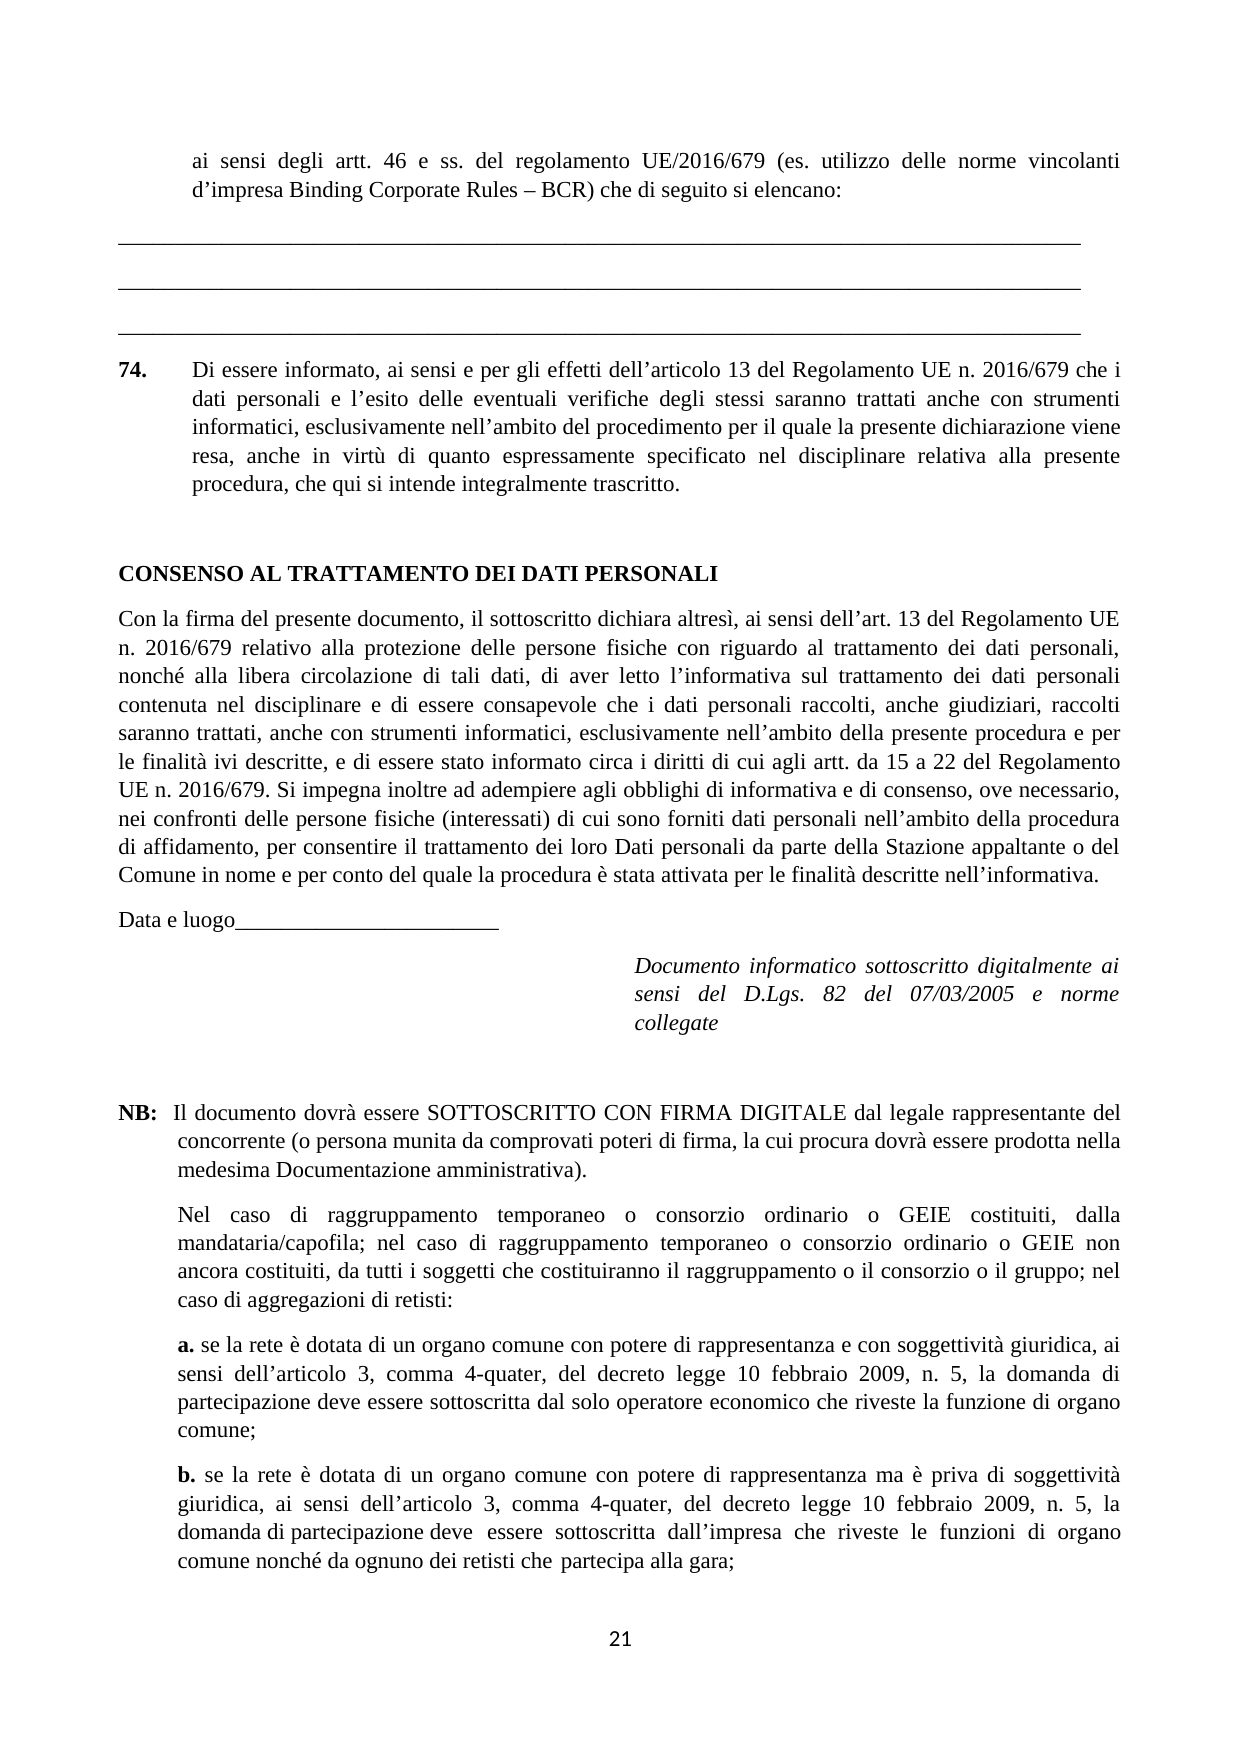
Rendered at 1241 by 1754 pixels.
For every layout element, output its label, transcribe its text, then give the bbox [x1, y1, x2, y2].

text a. se la rete è dotata di un organo comune con potere di rappresentanza e con soggettività giuridica, ai sensi dell’articolo 3, comma 4-quater, del decreto legge 10 febbraio 2009, n. 5, la domanda di partecipazione deve essere sottoscritta dal solo operatore economico che riveste la funzione di organo comune; [177, 1331, 1122, 1443]
text Data e luogo_______________________ [118, 907, 1122, 933]
text ____________________________________________________________________________________ [118, 311, 1122, 338]
text NB: Il documento dovrà essere SOTTOSCRITTO CON FIRMA DIGITALE dal legale rappresentante del concorrente (o persona munita da comprovati poteri di firma, la cui procura dovrà essere prodotta nella medesima Documentazione amministrativa). [118, 1099, 1122, 1182]
text CONSENSO AL TRATTAMENTO DEI DATI PERSONALI [118, 560, 1122, 587]
text Con la firma del presente documento, il sottoscritto dichiara altresì, ai sensi dell’art. 13 del Regolamento UE n. 2016/679 relativo alla protezione delle persone fisiche con riguardo al trattamento dei dati personali, nonché alla libera circolazione di tali dati, di aver letto l’informativa sul trattamento dei dati personali contenuta nel disciplinare e di essere consapevole che i dati personali raccolti, anche giudiziari, raccolti saranno trattati, anche con strumenti informatici, esclusivamente nell’ambito della presente procedura e per le finalità ivi descritte, e di essere stato informato circa i diritti di cui agli artt. da 15 a 22 del Regolamento UE n. 2016/679. Si impegna inoltre ad adempiere agli obblighi di informativa e di consenso, ove necessario, nei confronti delle persone fisiche (interessati) di cui sono forniti dati personali nell’ambito della procedura di affidamento, per consentire il trattamento dei loro Dati personali da parte della Stazione appaltante o del Comune in nome e per conto del quale la procedura è stata attivata per le finalità descritte nell’informativa. [118, 606, 1122, 888]
text 74. Di essere informato, ai sensi e per gli effetti dell’articolo 13 del Regolamento UE n. 2016/679 che i dati personali e l’esito delle eventuali verifiche degli stessi saranno trattati anche con strumenti informatici, esclusivamente nell’ambito del procedimento per il quale la presente dichiarazione viene resa, anche in virtù di quanto espressamente specificato nel disciplinare relativa alla presente procedura, che qui si intende integralmente trascritto. [118, 356, 1122, 497]
text ____________________________________________________________________________________ [118, 221, 1122, 247]
text b. se la rete è dotata di un organo comune con potere di rappresentanza ma è priva di soggettività giuridica, ai sensi dell’articolo 3, comma 4-quater, del decreto legge 10 febbraio 2009, n. 5, la domanda di partecipazione deve essere sottoscritta dall’impresa che riveste le funzioni di organo comune nonché da ognuno dei retisti che partecipa alla gara; [177, 1462, 1122, 1573]
text Nel caso di raggruppamento temporaneo o consorzio ordinario o GEIE costituiti, dalla mandataria/capofila; nel caso di raggruppamento temporaneo o consorzio ordinario o GEIE non ancora costituiti, da tutti i soggetti che costituiranno il raggruppamento o il consorzio o il gruppo; nel caso di aggregazioni di retisti: [177, 1201, 1122, 1312]
text ____________________________________________________________________________________ [118, 266, 1122, 293]
text Documento informatico sottoscritto digitalmente ai sensi del D.Lgs. 82 del 07/03/2005 e norme collegate [634, 952, 1122, 1035]
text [192, 148, 1122, 202]
